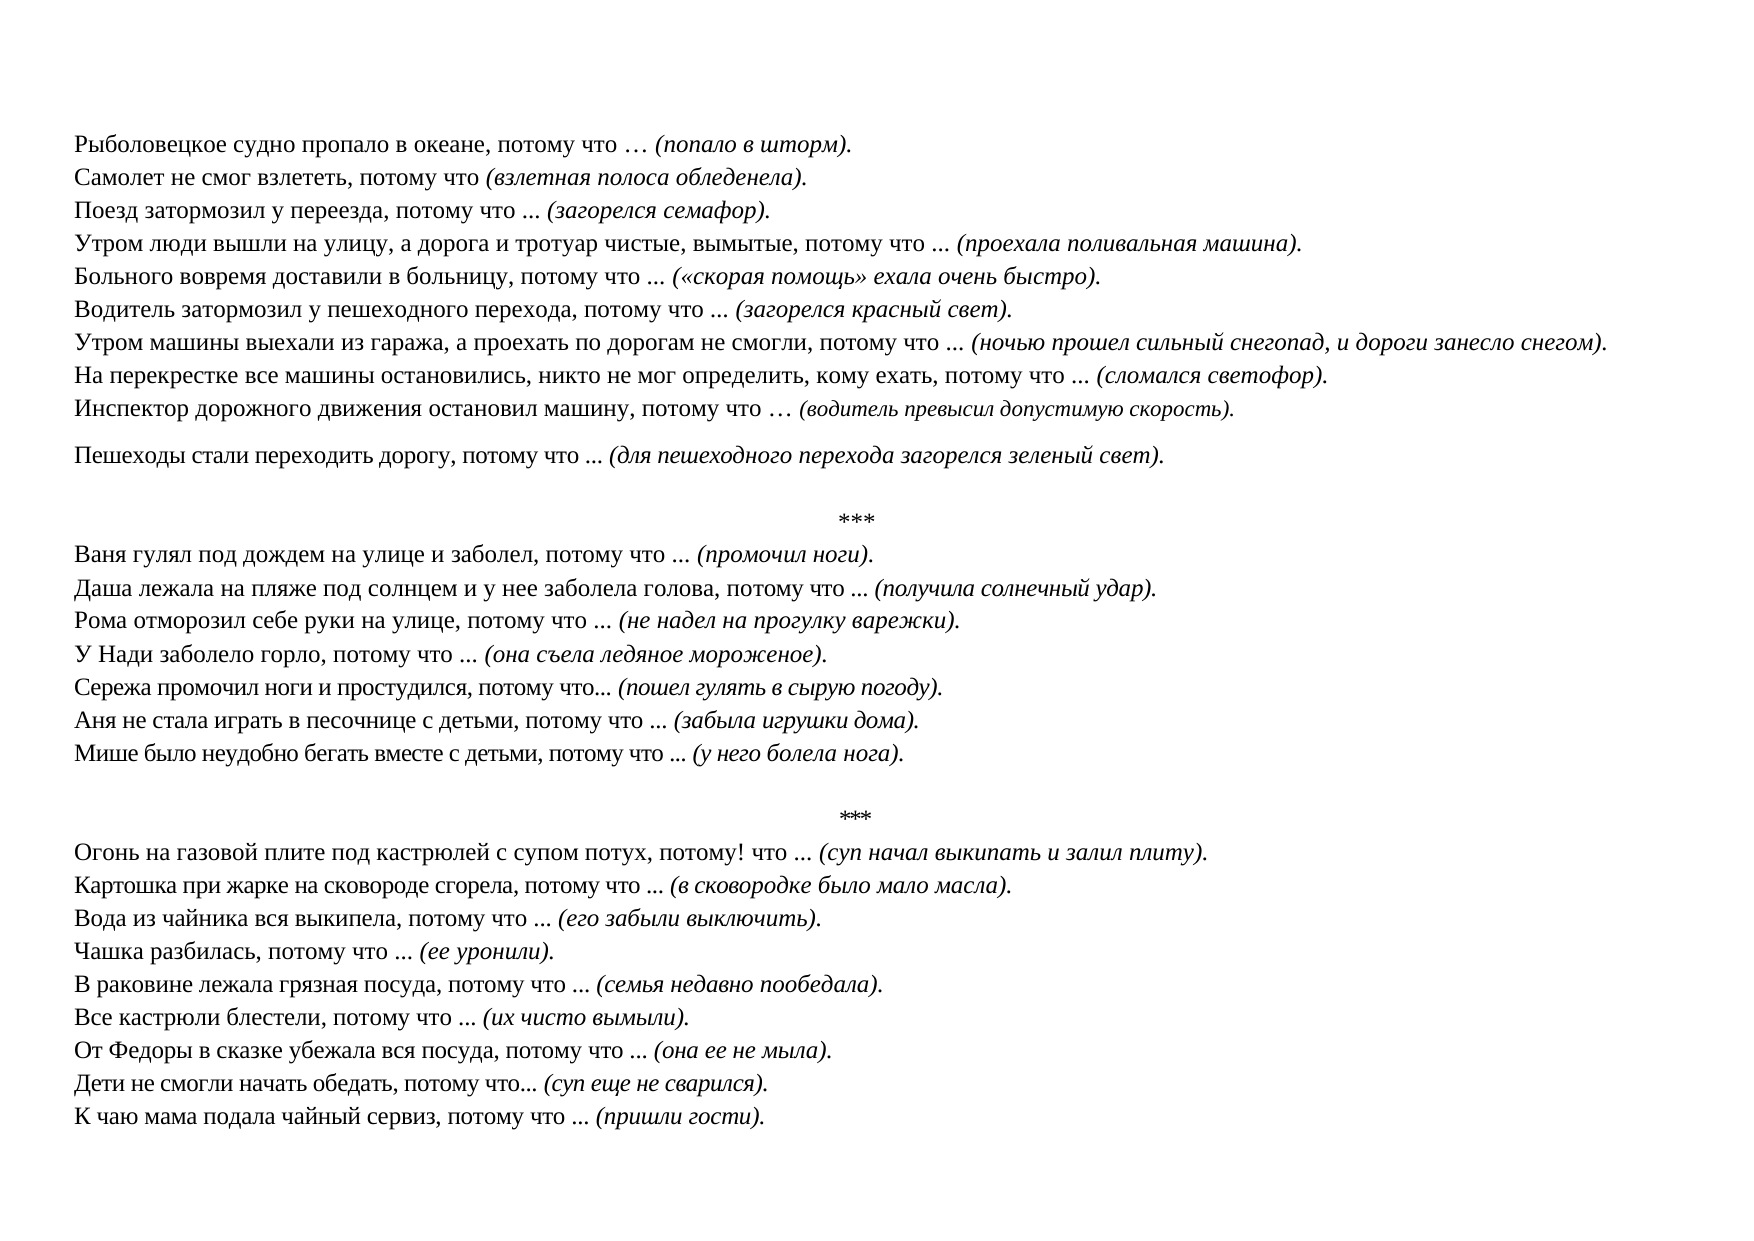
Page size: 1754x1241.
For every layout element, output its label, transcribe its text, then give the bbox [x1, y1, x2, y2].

text Ваня гулял под дождем на улице и заболел, потому что ... (промочил ноги). [44, 539, 1639, 568]
text Рыболовецкое судно пропало в океане, потому что … (попало в шторм). [15, 129, 1642, 157]
text Сережа промочил ноги и простудился, потому что... (пошел гулять в сырую погоду). [44, 672, 1639, 700]
text Инспектор дорожного движения остановил машину, потому что … (водитель превысил допустимую скорость). [44, 393, 1638, 422]
text Поезд затормозил у переезда, потому что ... (загорелся семафор). [15, 195, 1642, 223]
text В раковине лежала грязная посуда, потому что ... (семья недавно пообедала). [44, 969, 1626, 998]
text Чашка разбилась, потому что ... (ее уронили). [44, 936, 1626, 964]
text Рома отморозил себе руки на улице, потому что ... (не надел на прогулку варежки). [44, 606, 1639, 634]
text Даша лежала на пляже под солнцем и у нее заболела голова, потому что ... (получила солнечный удар). [44, 573, 1639, 601]
text От Федоры в сказке убежала вся посуда, потому что ... (она ее не мыла). [44, 1035, 1626, 1064]
text Самолет не смог взлететь, потому что (взлетная полоса обледенела). [15, 162, 1642, 190]
text Аня не стала играть в песочнице с детьми, потому что ... (забыла игрушки дома). [44, 705, 1639, 733]
text Больного вовремя доставили в больницу, потому что ... («скорая помощь» ехала очень быстро). [15, 261, 1642, 289]
text *** [44, 507, 1639, 535]
text *** [44, 804, 1639, 832]
text Пешеходы стали переходить дорогу, потому что ... (для пешеходного перехода загорелся зеленый свет). [44, 441, 1635, 469]
text Водитель затормозил у пешеходного перехода, потому что ... (загорелся красный свет). [15, 294, 1642, 322]
text Вода из чайника вся выкипела, потому что ... (его забыли выключить). [44, 903, 1626, 932]
text Картошка при жарке на сковороде сгорела, потому что ... (в сковородке было мало масла). [44, 870, 1626, 898]
text Огонь на газовой плите под кастрюлей с супом потух, потому! что ... (суп начал выкипать и залил плиту). [44, 837, 1626, 866]
text Утром машины выехали из гаража, а проехать по дорогам не смогли, потому что ... (ночью прошел сильный снегопад, и дороги занесло снегом). [15, 327, 1642, 356]
text Мише было неудобно бегать вместе с детьми, потому что ... (у него болела нога). [44, 738, 1639, 766]
text Утром люди вышли на улицу, а дорога и тротуар чистые, вымытые, потому что ... (проехала поливальная машина). [15, 228, 1642, 256]
text К чаю мама подала чайный сервиз, потому что ... (пришли гости). [44, 1101, 1626, 1130]
text На перекрестке все машины остановились, никто не мог определить, кому ехать, потому что ... (сломался светофор). [15, 360, 1642, 388]
text У Нади заболело горло, потому что ... (она съела ледяное мороженое). [44, 639, 1639, 667]
text Все кастрюли блестели, потому что ... (их чисто вымыли). [44, 1002, 1626, 1031]
text Дети не смогли начать обедать, потому что... (суп еще не сварился). [44, 1068, 1626, 1097]
